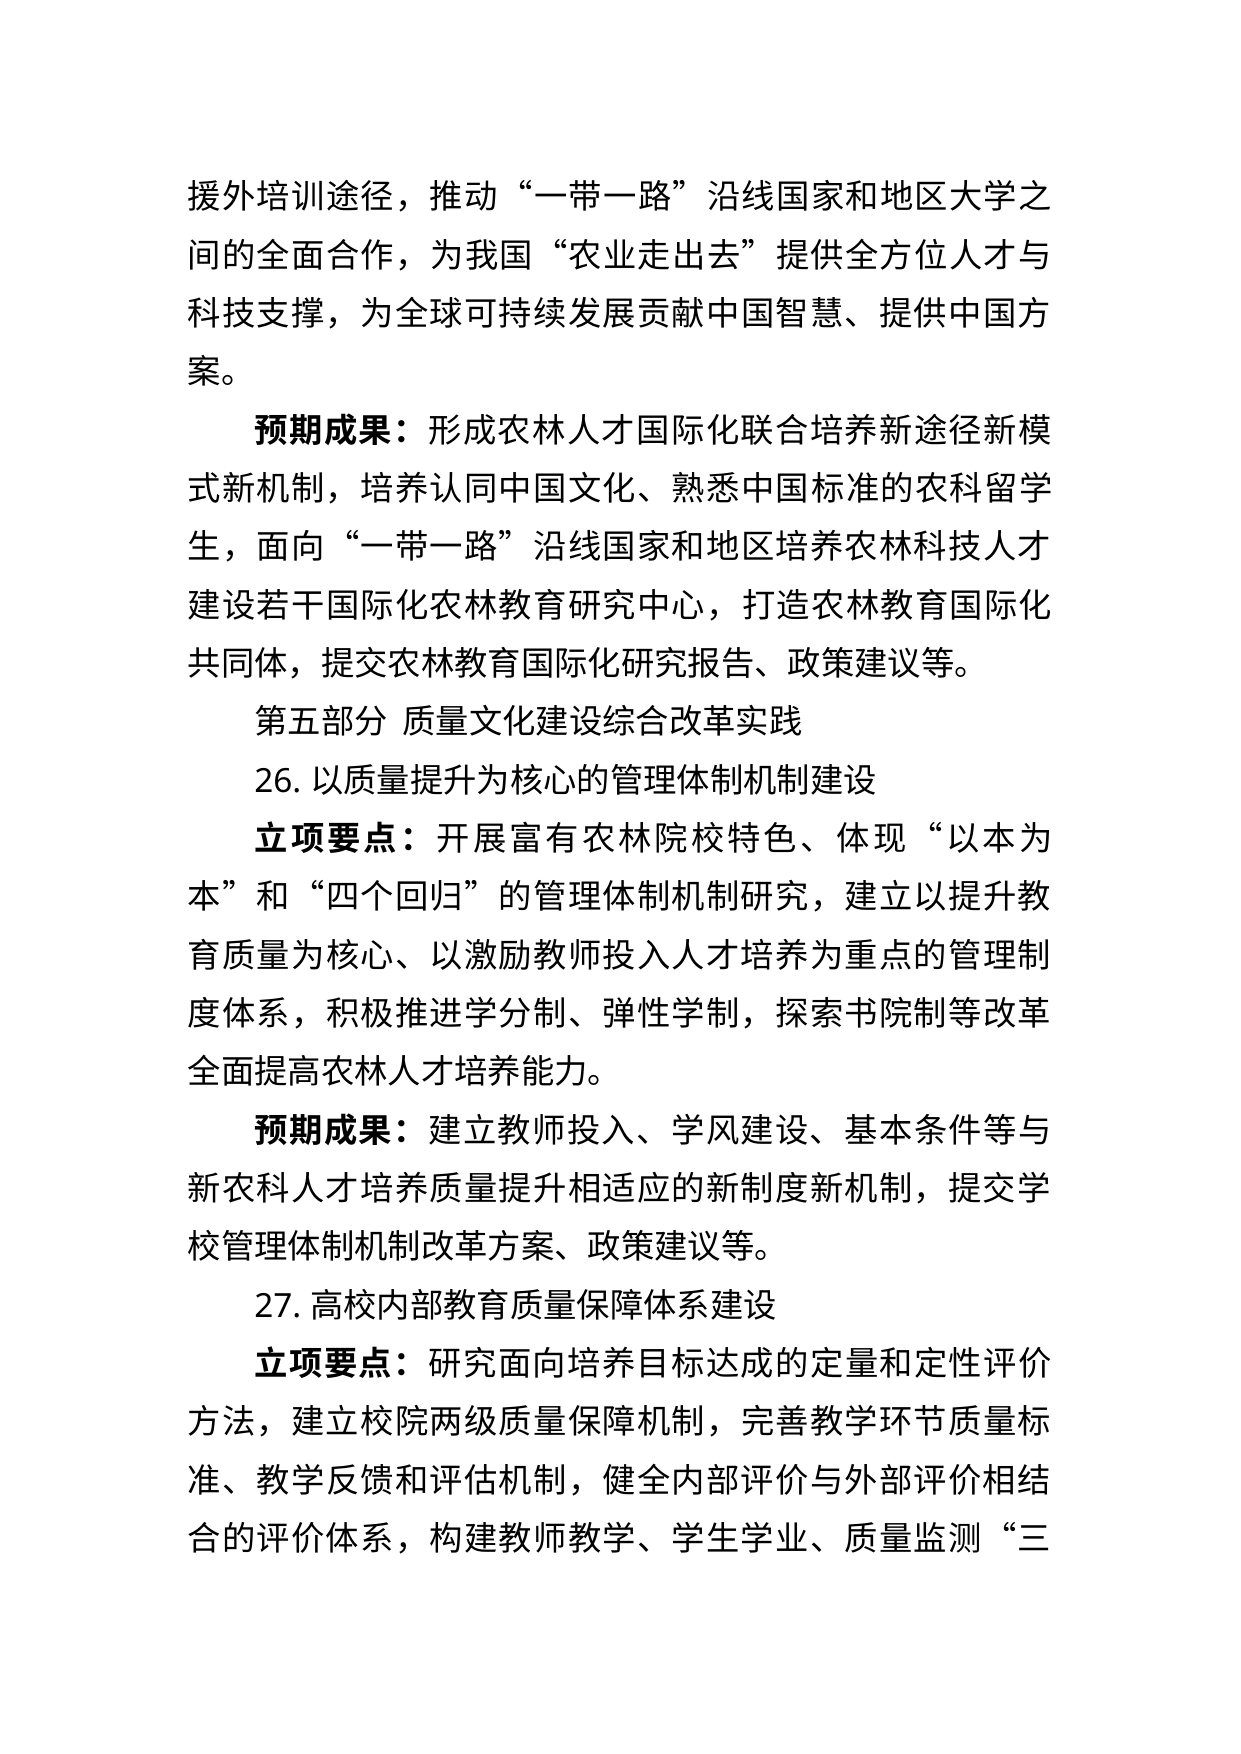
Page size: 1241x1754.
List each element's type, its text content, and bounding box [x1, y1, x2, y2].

text 第五部分 质量文化建设综合改革实践 [187, 687, 1053, 745]
list 预期成果：建立教师投入、学风建设、基本条件等与新农科人才培养质量提升相适应的新制度新机制，提交学校管理体制机制改革方案、政策建议等。 [187, 1095, 1053, 1270]
list 立项要点：开展富有农林院校特色、体现“以本为本”和“四个回归”的管理体制机制研究，建立以提升教育质量为核心、以激励教师投入人才培养为重点的管理制度体系，积极推进学分制、弹性学制，探索书院制等改革，全面提高农林人才培养能力。 [187, 804, 1053, 1095]
text 预期成果：形成农林人才国际化联合培养新途径新模式新机制，培养认同中国文化、熟悉中国标准的农科留学生，面向“一带一路”沿线国家和地区培养农林科技人才，建设若干国际化农林教育研究中心，打造农林教育国际化共同体，提交农林教育国际化研究报告、政策建议等。 [187, 395, 1053, 687]
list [187, 1329, 1053, 1562]
list 高校内部教育质量保障体系建设 [187, 1270, 1053, 1329]
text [187, 162, 1053, 395]
list 以质量提升为核心的管理体制机制建设 [187, 745, 1053, 804]
